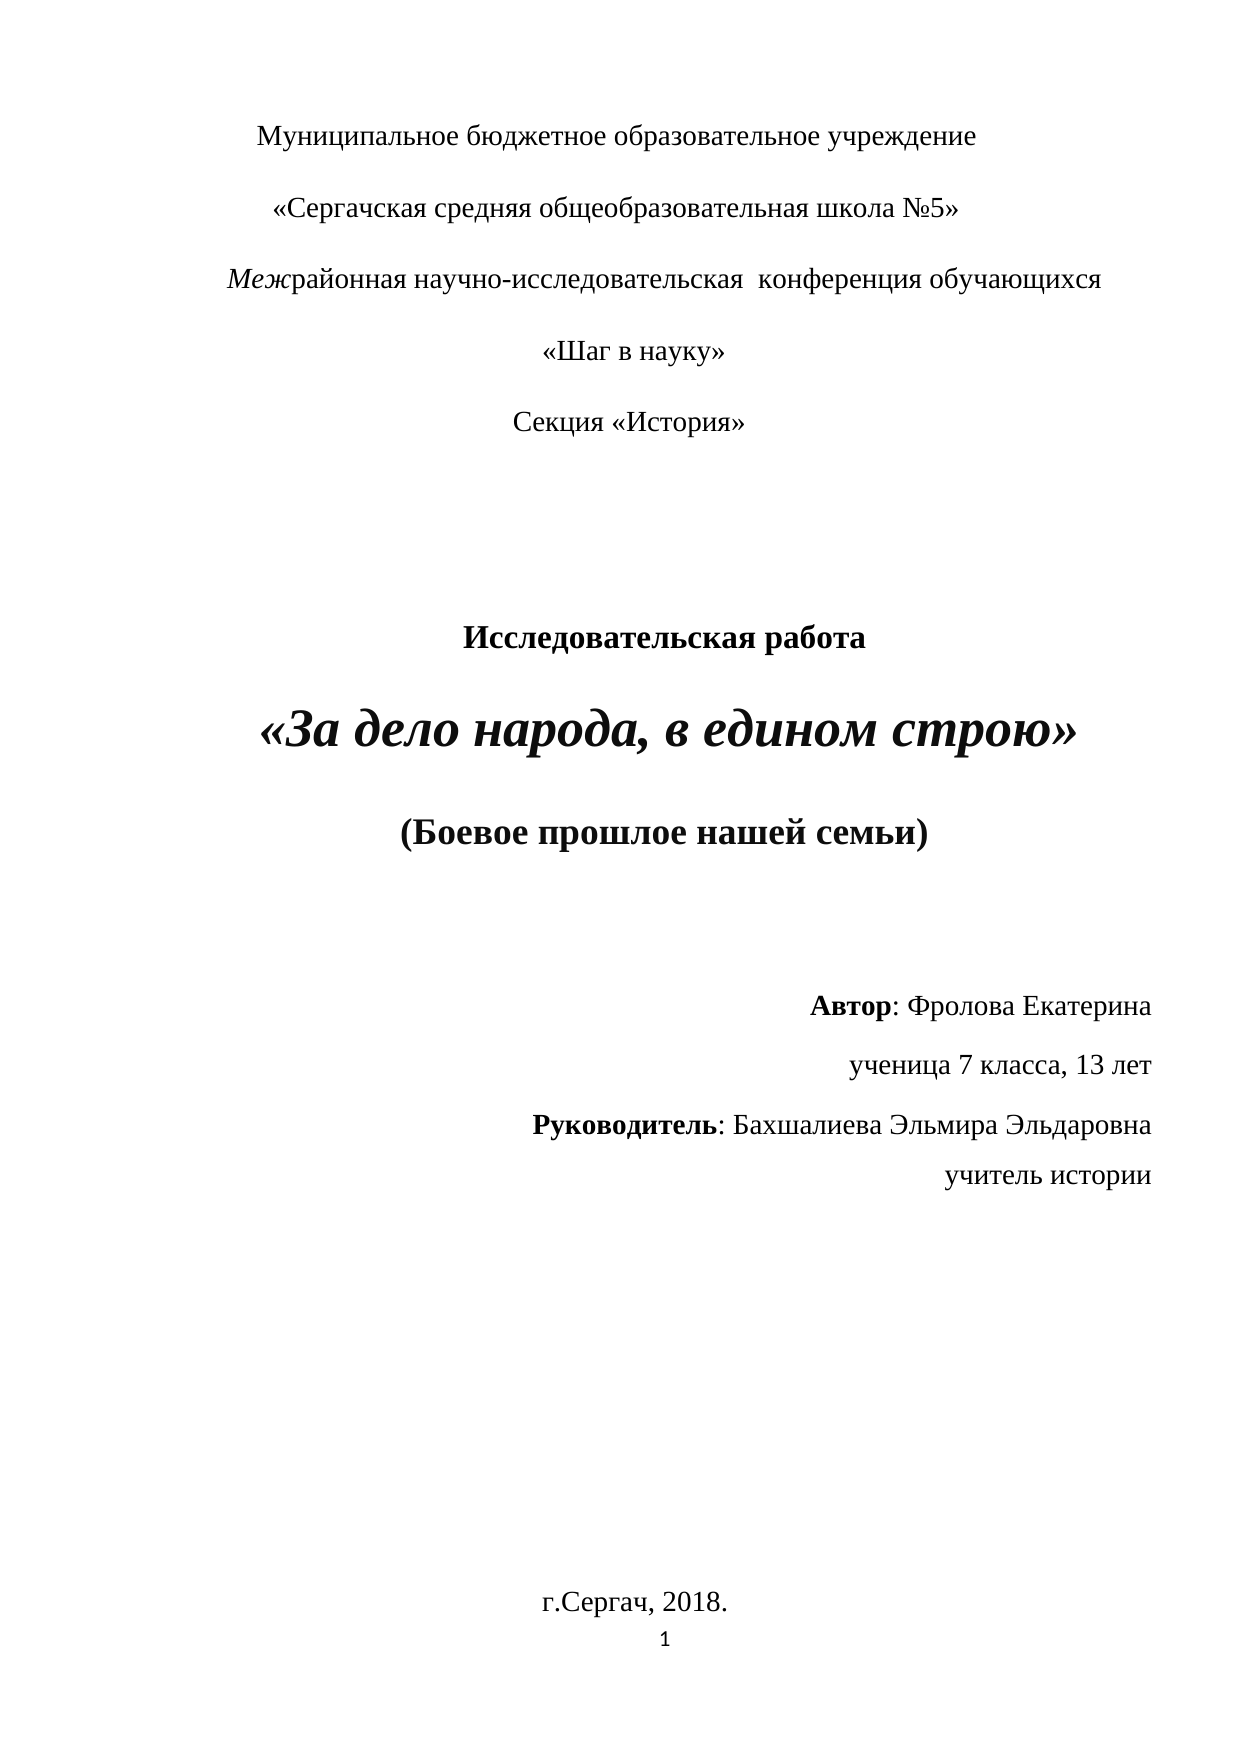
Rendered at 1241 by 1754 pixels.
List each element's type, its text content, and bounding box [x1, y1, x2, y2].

text Межрайонная научно-исследовательская конференция обучающихся [177, 261, 1152, 295]
text «За дело народа, в едином строю» [177, 696, 1152, 758]
text Исследовательская работа [177, 617, 1152, 656]
text Автор: Фролова Екатерина [177, 988, 1152, 1022]
text ученица 7 класса, 13 лет [177, 1047, 1152, 1081]
text (Боевое прошлое нашей семьи) [177, 810, 1152, 853]
text Муниципальное бюджетное образовательное учреждение [177, 118, 1152, 152]
text Руководитель: Бахшалиева Эльмира Эльдаровна учитель истории [177, 1107, 1152, 1191]
text г.Сергач, 2018. [177, 1584, 1152, 1617]
text Секция «История» [177, 404, 1152, 437]
text «Сергачская средняя общеобразовательная школа №5» [177, 190, 1152, 224]
text «Шаг в науку» [177, 333, 1152, 366]
